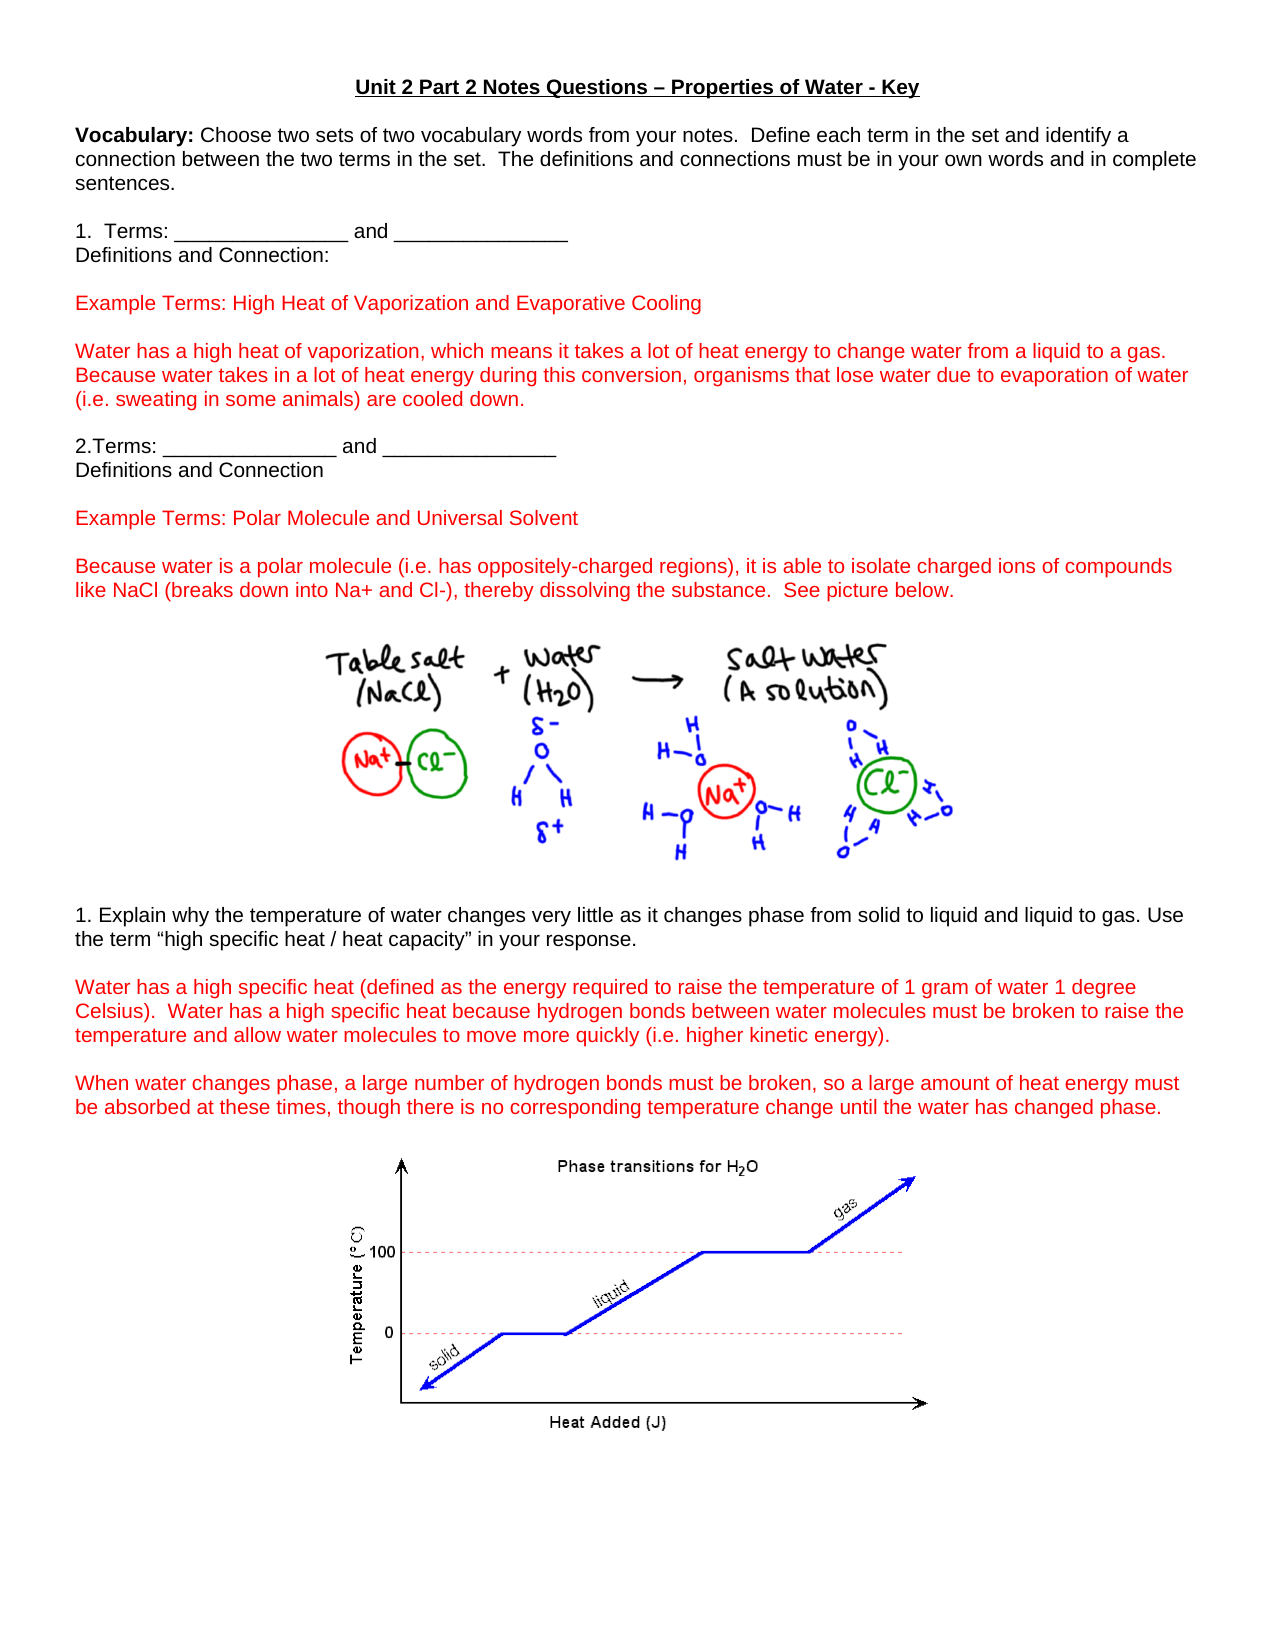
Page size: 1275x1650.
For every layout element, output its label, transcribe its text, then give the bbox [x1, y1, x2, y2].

text Definitions and Connection [75, 458, 1200, 482]
text 1. Explain why the temperature of water changes very little as it changes phase from solid to liquid and liquid to gas. Use the term “high specific heat / heat capacity” in your response. [75, 903, 1200, 951]
picture [345, 1153, 932, 1432]
text 2.Terms: _______________ and _______________ [75, 434, 1200, 458]
picture [314, 626, 961, 880]
text Unit 2 Part 2 Notes Questions – Properties of Water - Key [75, 75, 1200, 99]
text 1. Terms: _______________ and _______________ [75, 219, 1200, 243]
text Example Terms: Polar Molecule and Universal Solvent [75, 506, 1200, 530]
text Water has a high specific heat (defined as the energy required to raise the temperature of 1 gram of water 1 degree Celsius). Water has a high specific heat because hydrogen bonds between water molecules must be broken to raise the temperature and allow water molecules to move more quickly (i.e. higher kinetic energy). [75, 975, 1200, 1047]
text Vocabulary: Choose two sets of two vocabulary words from your notes. Define each term in the set and identify a connection between the two terms in the set. The definitions and connections must be in your own words and in complete sentences. [75, 123, 1200, 195]
text Because water is a polar molecule (i.e. has oppositely-charged regions), it is able to isolate charged ions of compounds like NaCl (breaks down into Na+ and Cl-), thereby dissolving the substance. See picture below. [75, 554, 1200, 602]
text Water has a high heat of vaporization, which means it takes a lot of heat energy to change water from a liquid to a gas. Because water takes in a lot of heat energy during this conversion, organisms that lose water due to evaporation of water (i.e. sweating in some animals) are cooled down. [75, 338, 1200, 410]
text Definitions and Connection: [75, 243, 1200, 267]
text When water changes phase, a large number of hydrogen bonds must be broken, so a large amount of heat energy must be absorbed at these times, though there is no corresponding temperature change until the water has changed phase. [75, 1071, 1200, 1119]
text Example Terms: High Heat of Vaporization and Evaporative Cooling [75, 291, 1200, 314]
